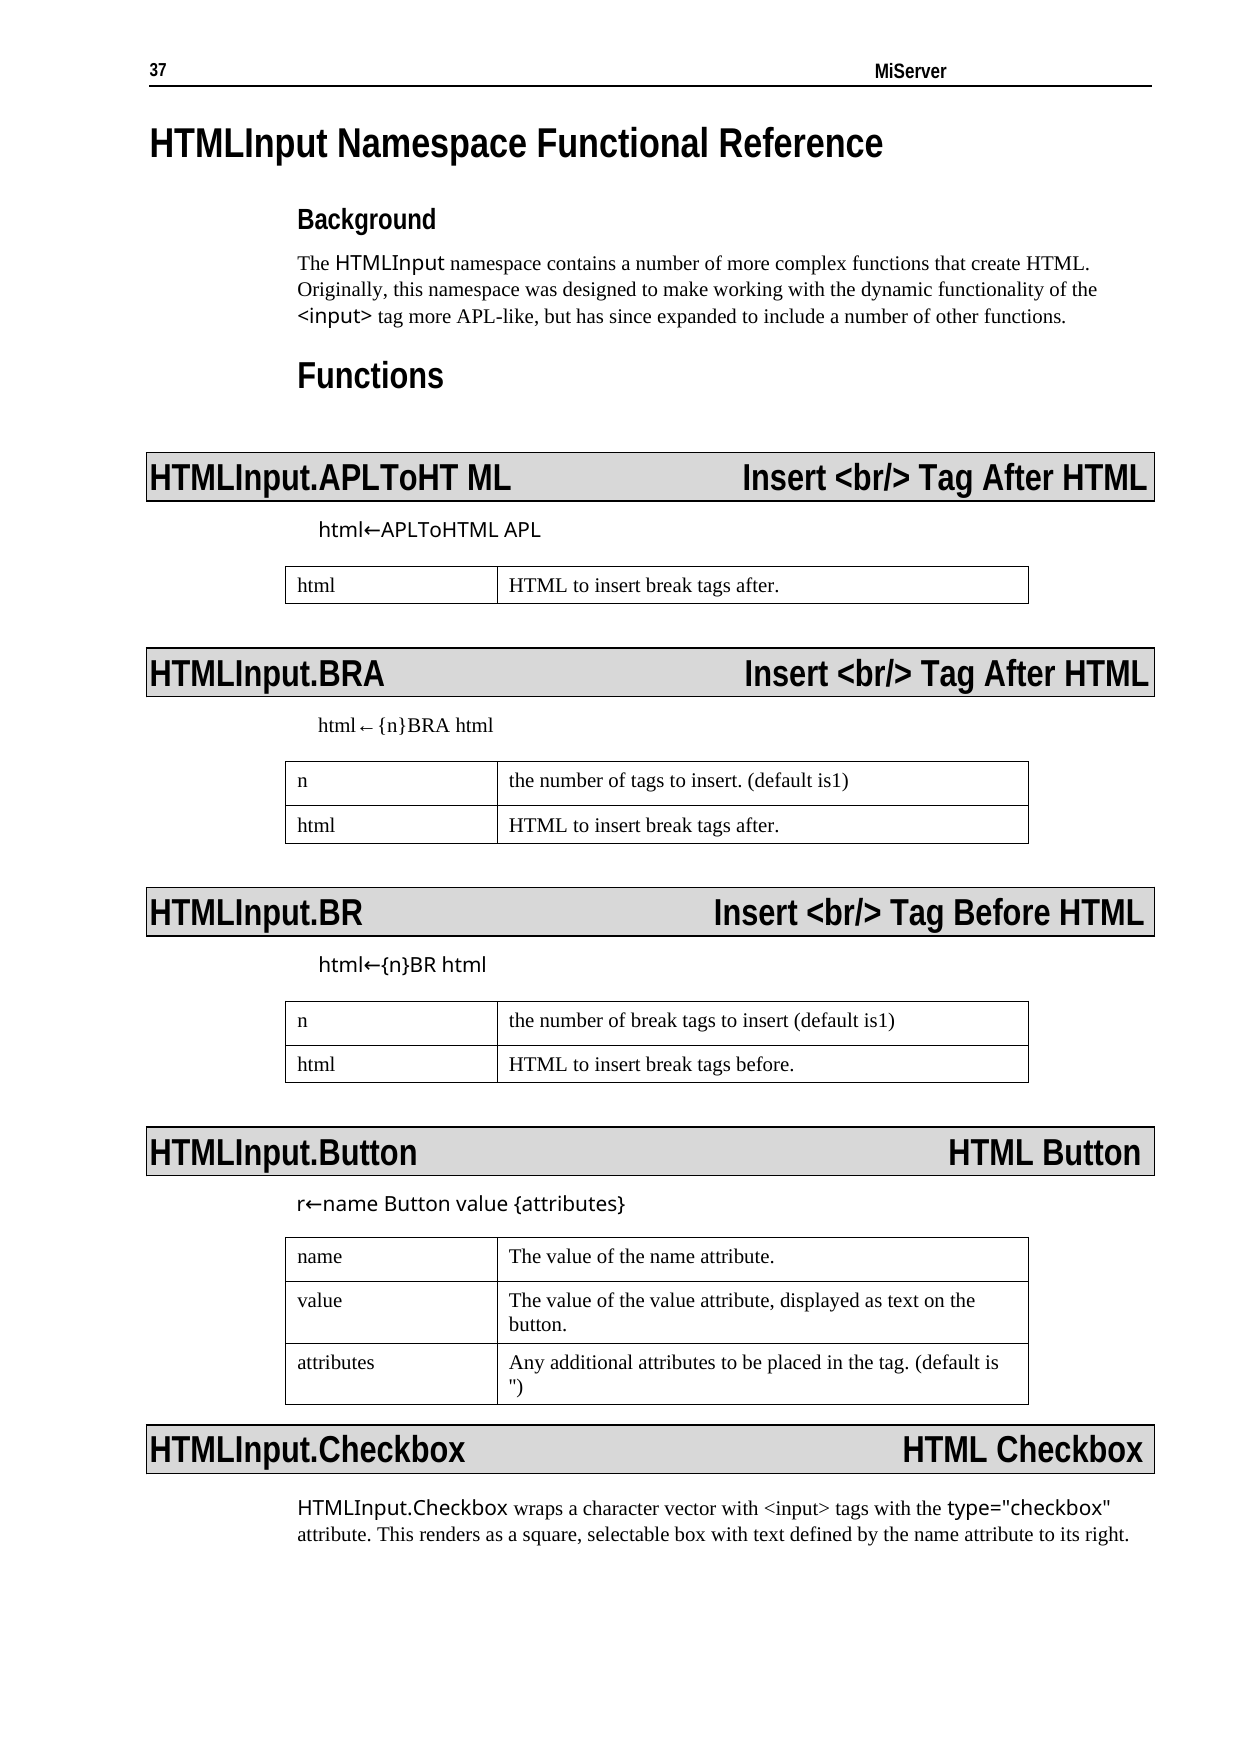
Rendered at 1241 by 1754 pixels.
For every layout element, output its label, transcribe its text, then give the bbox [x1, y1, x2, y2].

subtitle HTMLInput.Checkbox HTML Checkbox [147, 1426, 1154, 1473]
table_cell html [286, 1046, 497, 1082]
table_header the number of tags to insert. (default is1) [498, 762, 1028, 805]
subtitle Background [297, 202, 1152, 236]
subtitle HTMLInput Namespace Functional Reference [149, 118, 1152, 166]
table_header html [286, 567, 497, 603]
table_cell html [286, 806, 497, 843]
subtitle Functions [297, 353, 1152, 396]
text The HTMLInput namespace contains a number of more complex functions that create HTML. Originally, this namespace was designed to make working with the dynamic functionality of the <input> tag more APL-like, but has since expanded to include a number of other functions. [297, 248, 1152, 329]
text html←APLToHTML APL [296, 521, 1152, 542]
text HTMLInput.Checkbox wraps a character vector with <input> tags with the type="checkbox" attribute. This renders as a square, selectable box with text defined by the name attribute to its right. [297, 1493, 1152, 1546]
table_cell HTML to insert break tags after. [498, 806, 1028, 843]
subtitle HTMLInput.BR Insert <br/> Tag Before HTML [147, 888, 1154, 935]
text html←{n}BRA html [296, 716, 1152, 737]
table_cell Any additional attributes to be placed in the tag. (default is '') [498, 1344, 1028, 1404]
table_cell The value of the value attribute, displayed as text on the button. [498, 1282, 1028, 1343]
table_cell attributes [286, 1344, 497, 1404]
table_header The value of the name attribute. [498, 1238, 1028, 1281]
subtitle HTMLInput.BRA Insert <br/> Tag After HTML [147, 649, 1154, 696]
text r←name Button value {attributes} [296, 1195, 1152, 1216]
table_cell HTML to insert break tags before. [498, 1046, 1028, 1082]
table_header the number of break tags to insert (default is1) [498, 1002, 1028, 1045]
subtitle HTMLInput.Button HTML Button [147, 1128, 1154, 1175]
table_header name [286, 1238, 497, 1281]
table_header n [286, 762, 497, 805]
table_header HTML to insert break tags after. [498, 567, 1028, 603]
table_header n [286, 1002, 497, 1045]
table_cell value [286, 1282, 497, 1343]
subtitle HTMLInput.APLToHT ML Insert <br/> Tag After HTML [147, 453, 1154, 500]
text html←{n}BR html [296, 956, 1152, 977]
